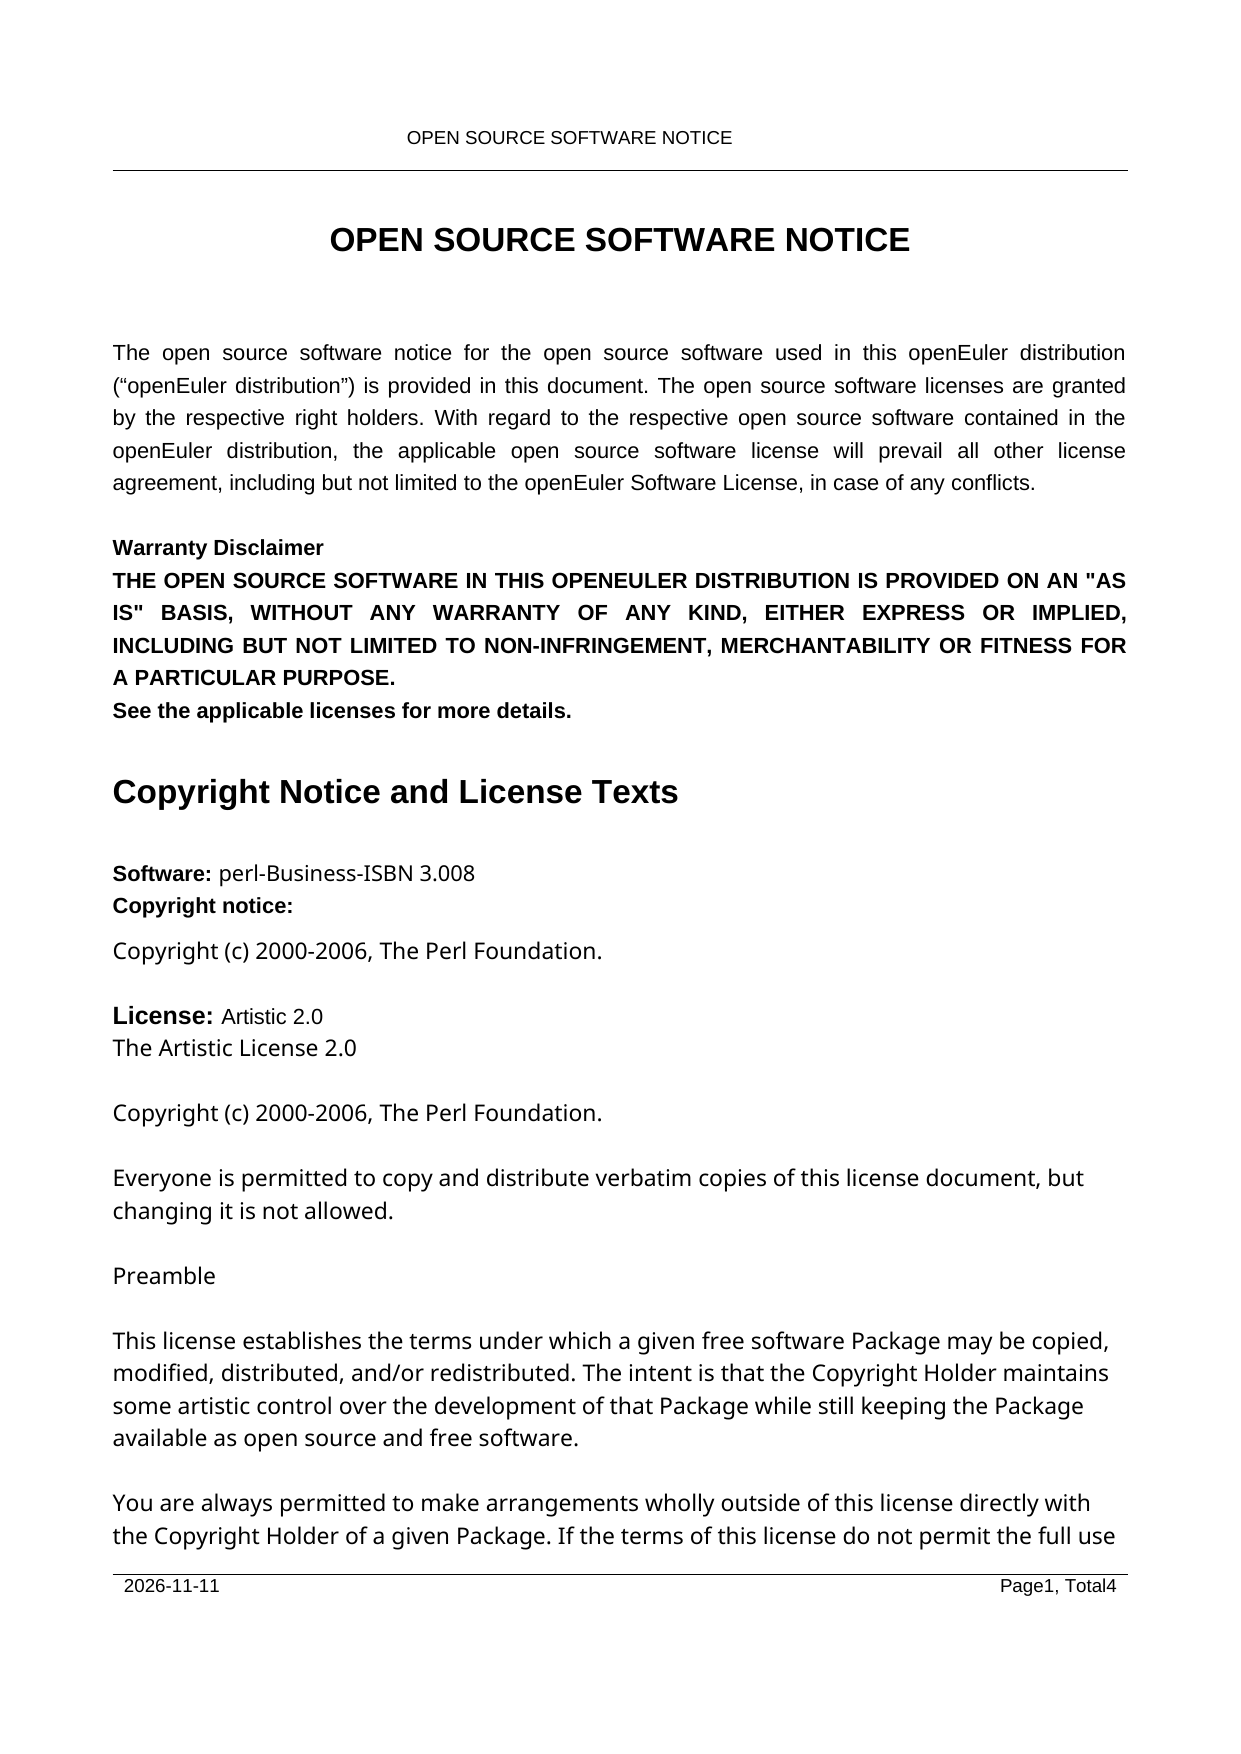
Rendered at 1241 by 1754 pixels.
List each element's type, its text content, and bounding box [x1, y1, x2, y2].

text The Artistic License 2.0 [112, 1031, 1128, 1064]
text Copyright notice: [112, 889, 1128, 921]
text Copyright (c) 2000-2006, The Perl Foundation. [112, 934, 1128, 999]
text Copyright Notice and License Texts [112, 759, 1128, 824]
text Preamble [112, 1259, 1128, 1291]
text This license establishes the terms under which a given free software Package may be copied, modified, distributed, and/or redistributed. The intent is that the Copyright Holder maintains some artistic control over the development of that Package while still keeping the Package available as open source and free software. [112, 1324, 1128, 1454]
text Everyone is permitted to copy and distribute verbatim copies of this license document, but changing it is not allowed. [112, 1161, 1128, 1226]
text License: Artistic 2.0 [112, 999, 1128, 1031]
title Software: perl-Business-ISBN 3.008 [112, 856, 1128, 889]
text THE OPEN SOURCE SOFTWARE IN THIS OPENEULER DISTRIBUTION IS PROVIDED ON AN "AS IS" BASIS, WITHOUT ANY WARRANTY OF ANY KIND, EITHER EXPRESS OR IMPLIED, INCLUDING BUT NOT LIMITED TO NON-INFRINGEMENT, MERCHANTABILITY OR FITNESS FOR A PARTICULAR PURPOSE. See the applicable licenses for more details. [112, 564, 1128, 726]
text OPEN SOURCE SOFTWARE NOTICE [112, 206, 1128, 271]
text Copyright (c) 2000-2006, The Perl Foundation. [112, 1096, 1128, 1129]
text The open source software notice for the open source software used in this openEuler distribution (“openEuler distribution”) is provided in this document. The open source software licenses are granted by the respective right holders. With regard to the respective open source software contained in the openEuler distribution, the applicable open source software license will prevail all other license agreement, including but not limited to the openEuler Software License, in case of any conflicts. [112, 336, 1128, 499]
text Warranty Disclaimer [112, 531, 1128, 564]
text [112, 1486, 1128, 1551]
